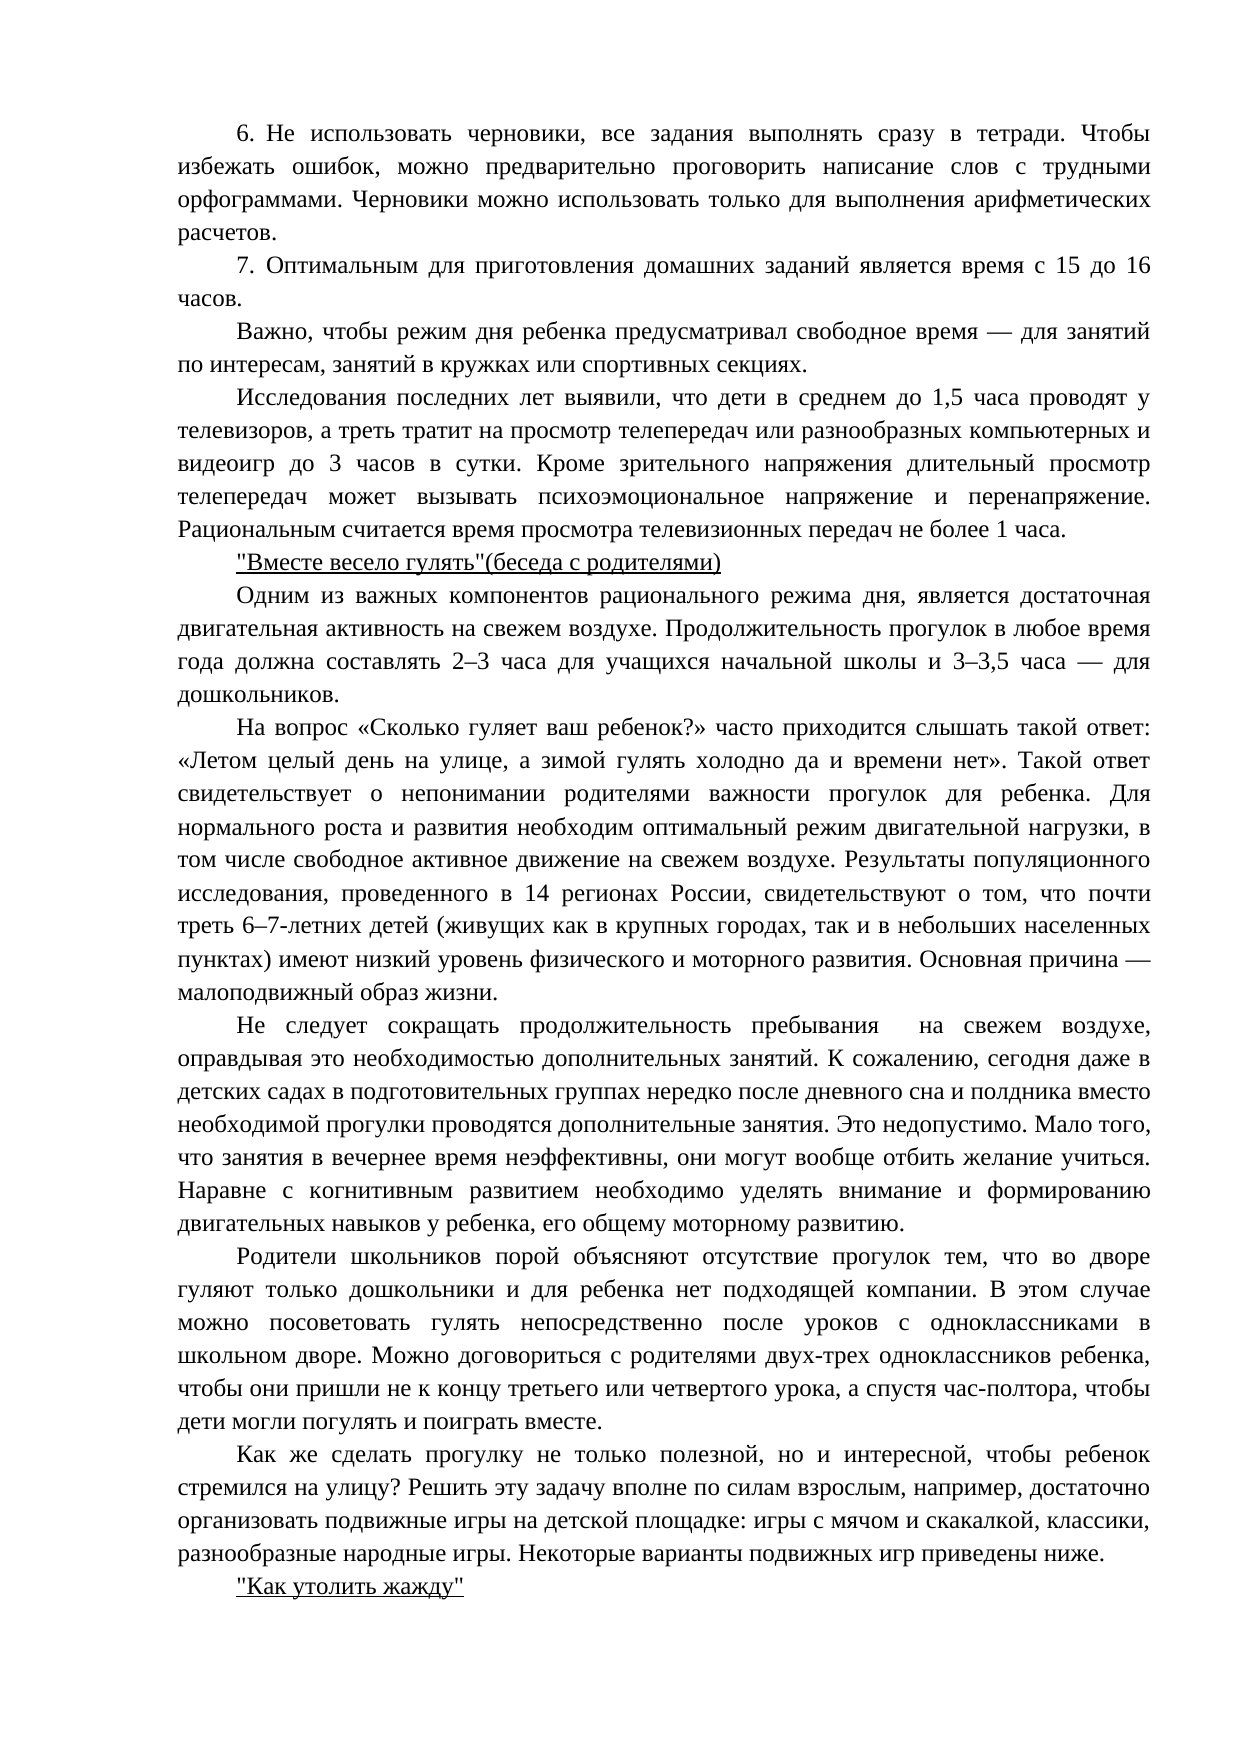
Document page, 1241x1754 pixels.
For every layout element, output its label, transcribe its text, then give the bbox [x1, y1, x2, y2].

text Как же сделать прогулку не только полезной, но и интересной, чтобы ребенок стремился на улицу? Решить эту задачу вполне по силам взрослым, например, достаточно организовать подвижные игры на детской площадке: игры с мячом и скакалкой, классики, разнообразные народные игры. Некоторые варианты подвижных игр приведены ниже. [177, 1439, 1152, 1567]
text Родители школьников порой объясняют отсутствие прогулок тем, что во дворе гуляют только дошкольники и для ребенка нет подходящей компании. В этом случае можно посоветовать гулять непосредственно после уроков с одноклассниками в школьном дворе. Можно договориться с родителями двух-трех одноклассников ребенка, чтобы они пришли не к концу третьего или четвертого урока, а спустя час-полтора, чтобы дети могли погулять и поиграть вместе. [177, 1241, 1152, 1435]
text 7. Оптимальным для приготовления домашних заданий является время с 15 до 16 часов. [177, 250, 1152, 312]
text Важно, чтобы режим дня ребенка предусматривал свободное время — для занятий по интересам, занятий в кружках или спортивных секциях. [177, 316, 1152, 378]
text "Как утолить жажду" [177, 1571, 1152, 1600]
text 6. Не использовать черновики, все задания выполнять сразу в тетради. Чтобы избежать ошибок, можно предварительно проговорить написание слов с трудными орфограммами. Черновики можно использовать только для выполнения арифметических расчетов. [177, 118, 1152, 246]
text Не следует сокращать продолжительность пребывания на свежем воздухе, оправдывая это необходимостью дополнительных занятий. К сожалению, сегодня даже в детских садах в подготовительных группах нередко после дневного сна и полдника вместо необходимой прогулки проводятся дополнительные занятия. Это недопустимо. Мало того, что занятия в вечернее время неэффективны, они могут вообще отбить желание учиться. Наравне с когнитивным развитием необходимо уделять внимание и формированию двигательных навыков у ребенка, его общему моторному развитию. [177, 1010, 1152, 1237]
text На вопрос «Сколько гуляет ваш ребенок?» часто приходится слышать такой ответ: «Летом целый день на улице, а зимой гулять холодно да и времени нет». Такой ответ свидетельствует о непонимании родителями важности прогулок для ребенка. Для нормального роста и развития необходим оптимальный режим двигательной нагрузки, в том числе свободное активное движение на свежем воздухе. Результаты популяционного исследования, проведенного в 14 регионах России, свидетельствуют о том, что почти треть 6–7-летних детей (живущих как в крупных городах, так и в небольших населенных пунктах) имеют низкий уровень физического и моторного развития. Основная причина — малоподвижный образ жизни. [177, 712, 1152, 1005]
text Одним из важных компонентов рационального режима дня, является достаточная двигательная активность на свежем воздухе. Продолжительность прогулок в любое время года должна составлять 2–3 часа для учащихся начальной школы и 3–3,5 часа — для дошкольников. [177, 580, 1152, 708]
text "Вместе весело гулять"(беседа с родителями) [177, 547, 1152, 576]
text Исследования последних лет выявили, что дети в среднем до 1,5 часа проводят у телевизоров, а треть тратит на просмотр телепередач или разнообразных компьютерных и видеоигр до 3 часов в сутки. Кроме зрительного напряжения длительный просмотр телепередач может вызывать психоэмоциональное напряжение и перенапряжение. Рациональным считается время просмотра телевизионных передач не более 1 часа. [177, 382, 1152, 543]
